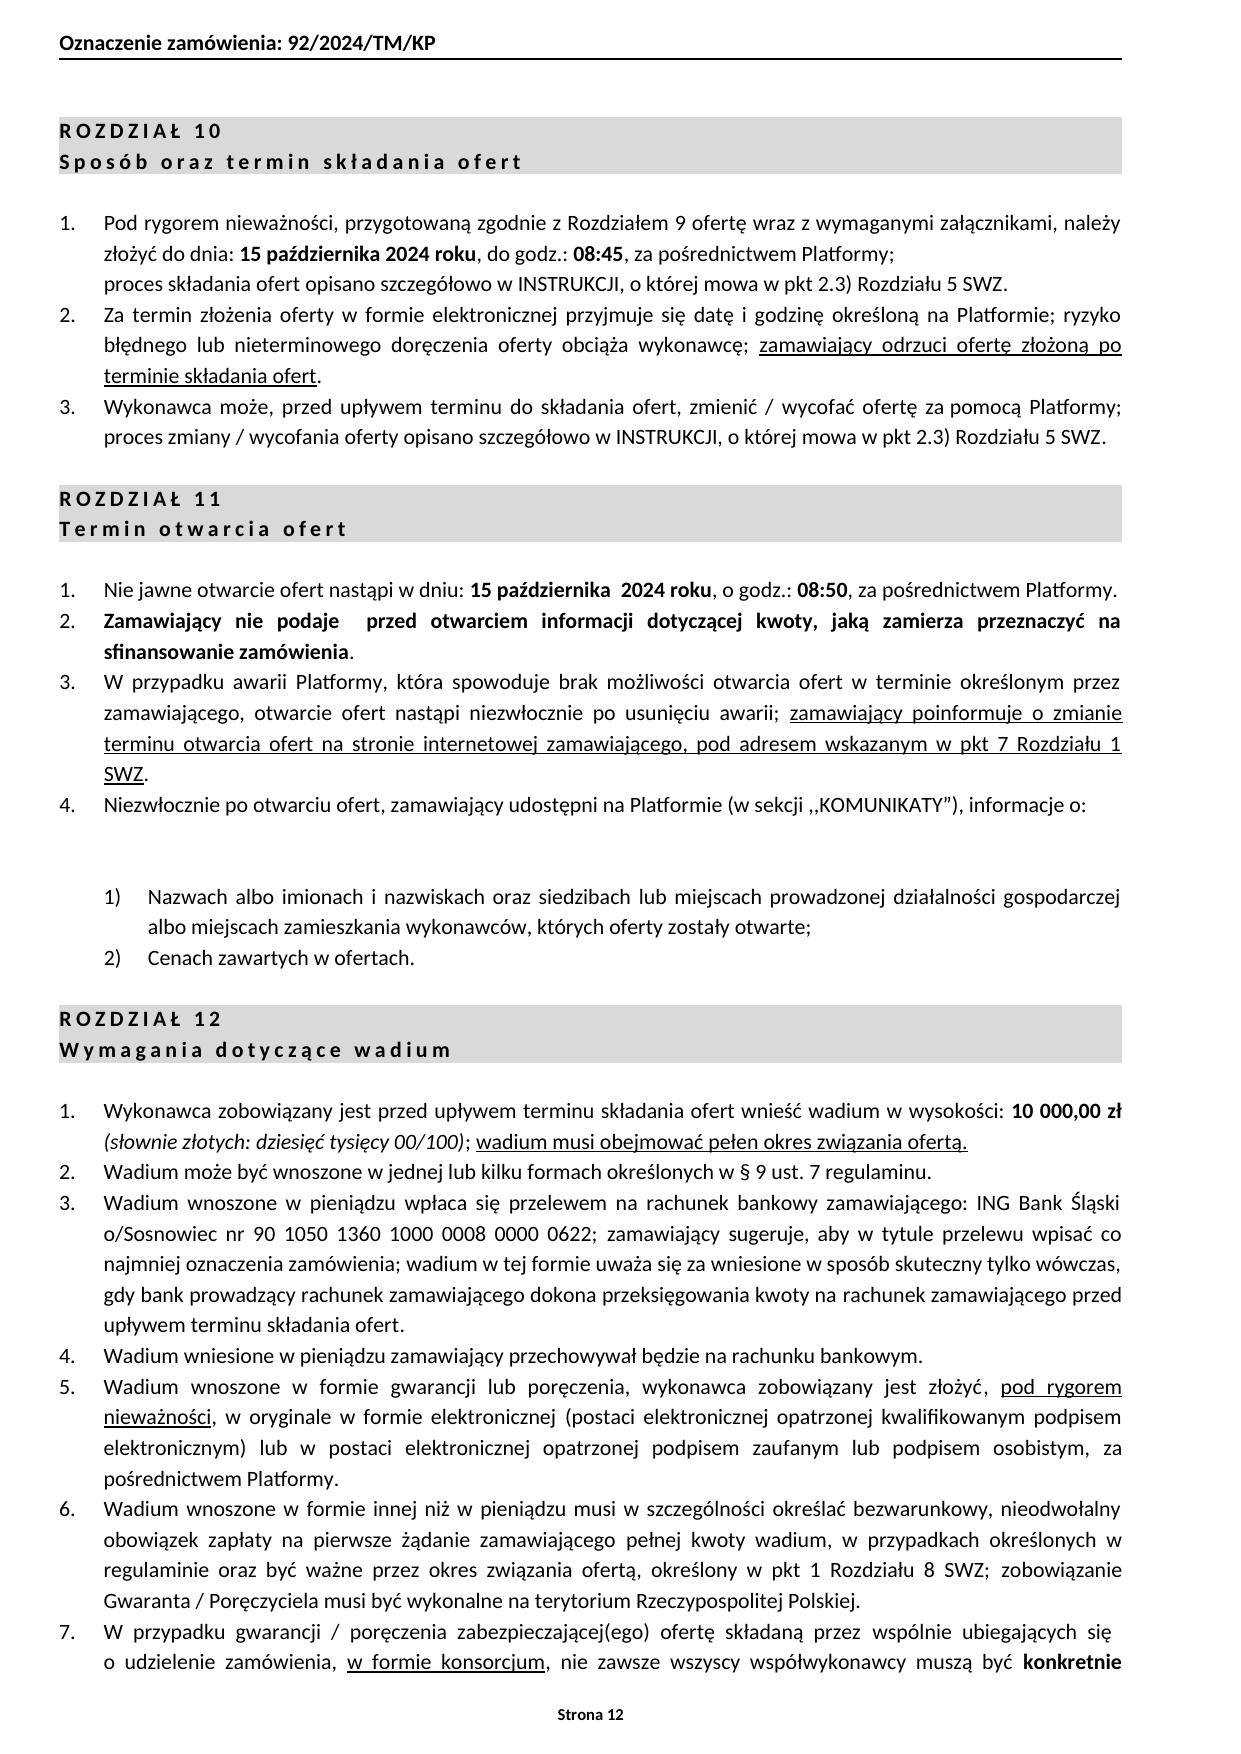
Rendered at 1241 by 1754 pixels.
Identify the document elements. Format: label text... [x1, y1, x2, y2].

list Zamawiający nie podaje przed otwarciem informacji dotyczącej kwoty, jaką zamierza przeznaczyć na sfinansowanie zamówienia. [59, 607, 1122, 664]
list Wadium wnoszone w formie innej niż w pieniądzu musi w szczególności określać bezwarunkowy, nieodwołalny obowiązek zapłaty na pierwsze żądanie zamawiającego pełnej kwoty wadium, w przypadkach określonych w regulaminie oraz być ważne przez okres związania ofertą, określony w pkt 1 Rozdziału 8 SWZ; zobowiązanie Gwaranta / Poręczyciela musi być wykonalne na terytorium Rzeczypospolitej Polskiej. [59, 1495, 1122, 1614]
list W przypadku awarii Platformy, która spowoduje brak możliwości otwarcia ofert w terminie określonym przez zamawiającego, otwarcie ofert nastąpi niezwłocznie po usunięciu awarii; zamawiający poinformuje o zmianie terminu otwarcia ofert na stronie internetowej zamawiającego, pod adresem wskazanym w pkt 7 Rozdziału 1 SWZ. [59, 668, 1122, 787]
list Nie jawne otwarcie ofert nastąpi w dniu: 15 października 2024 roku, o godz.: 08:50, za pośrednictwem Platformy. [59, 577, 1122, 603]
text Sposób oraz termin składania ofert [59, 148, 1122, 174]
list Wadium wnoszone w formie gwarancji lub poręczenia, wykonawca zobowiązany jest złożyć, pod rygorem nieważności, w oryginale w formie elektronicznej (postaci elektronicznej opatrzonej kwalifikowanym podpisem elektronicznym) lub w postaci elektronicznej opatrzonej podpisem zaufanym lub podpisem osobistym, za pośrednictwem Platformy. [59, 1373, 1122, 1491]
text Wymagania dotyczące wadium [59, 1036, 1122, 1063]
text proces składania ofert opisano szczegółowo w INSTRUKCJI, o której mowa w pkt 2.3) Rozdziału 5 SWZ. [103, 270, 1122, 297]
list Wadium może być wnoszone w jednej lub kilku formach określonych w § 9 ust. 7 regulaminu. [59, 1158, 1122, 1185]
list Pod rygorem nieważności, przygotowaną zgodnie z Rozdziałem 9 ofertę wraz z wymaganymi załącznikami, należy złożyć do dnia: 15 października 2024 roku, do godz.: 08:45, za pośrednictwem Platformy; [59, 209, 1122, 266]
text ROZDZIAŁ 10 [59, 117, 1122, 144]
text ROZDZIAŁ 12 [59, 1005, 1122, 1032]
list Wykonawca zobowiązany jest przed upływem terminu składania ofert wnieść wadium w wysokości: 10 000,00 zł (słownie złotych: dziesięć tysięcy 00/100); wadium musi obejmować pełen okres związania ofertą. [59, 1097, 1122, 1154]
list Cenach zawartych w ofertach. [103, 944, 1122, 971]
text Termin otwarcia ofert [59, 515, 1122, 542]
list Wadium wniesione w pieniądzu zamawiający przechowywał będzie na rachunku bankowym. [59, 1342, 1122, 1369]
list Nazwach albo imionach i nazwiskach oraz siedzibach lub miejscach prowadzonej działalności gospodarczej albo miejscach zamieszkania wykonawców, których oferty zostały otwarte; [103, 883, 1122, 940]
list Wadium wnoszone w pieniądzu wpłaca się przelewem na rachunek bankowy zamawiającego: ING Bank Śląski o/Sosnowiec nr 90 1050 1360 1000 0008 0000 0622; zamawiający sugeruje, aby w tytule przelewu wpisać co najmniej oznaczenia zamówienia; wadium w tej formie uważa się za wniesione w sposób skuteczny tylko wówczas, gdy bank prowadzący rachunek zamawiającego dokona przeksięgowania kwoty na rachunek zamawiającego przed upływem terminu składania ofert. [59, 1189, 1122, 1338]
list Niezwłocznie po otwarciu ofert, zamawiający udostępni na Platformie (w sekcji ,,KOMUNIKATY”), informacje o: [59, 791, 1122, 818]
list Wykonawca może, przed upływem terminu do składania ofert, zmienić / wycofać ofertę za pomocą Platformy; proces zmiany / wycofania oferty opisano szczegółowo w INSTRUKCJI, o której mowa w pkt 2.3) Rozdziału 5 SWZ. [59, 393, 1122, 450]
text ROZDZIAŁ 11 [59, 485, 1122, 511]
list Za termin złożenia oferty w formie elektronicznej przyjmuje się datę i godzinę określoną na Platformie; ryzyko błędnego lub nieterminowego doręczenia oferty obciąża wykonawcę; zamawiający odrzuci ofertę złożoną po terminie składania ofert. [59, 301, 1122, 389]
